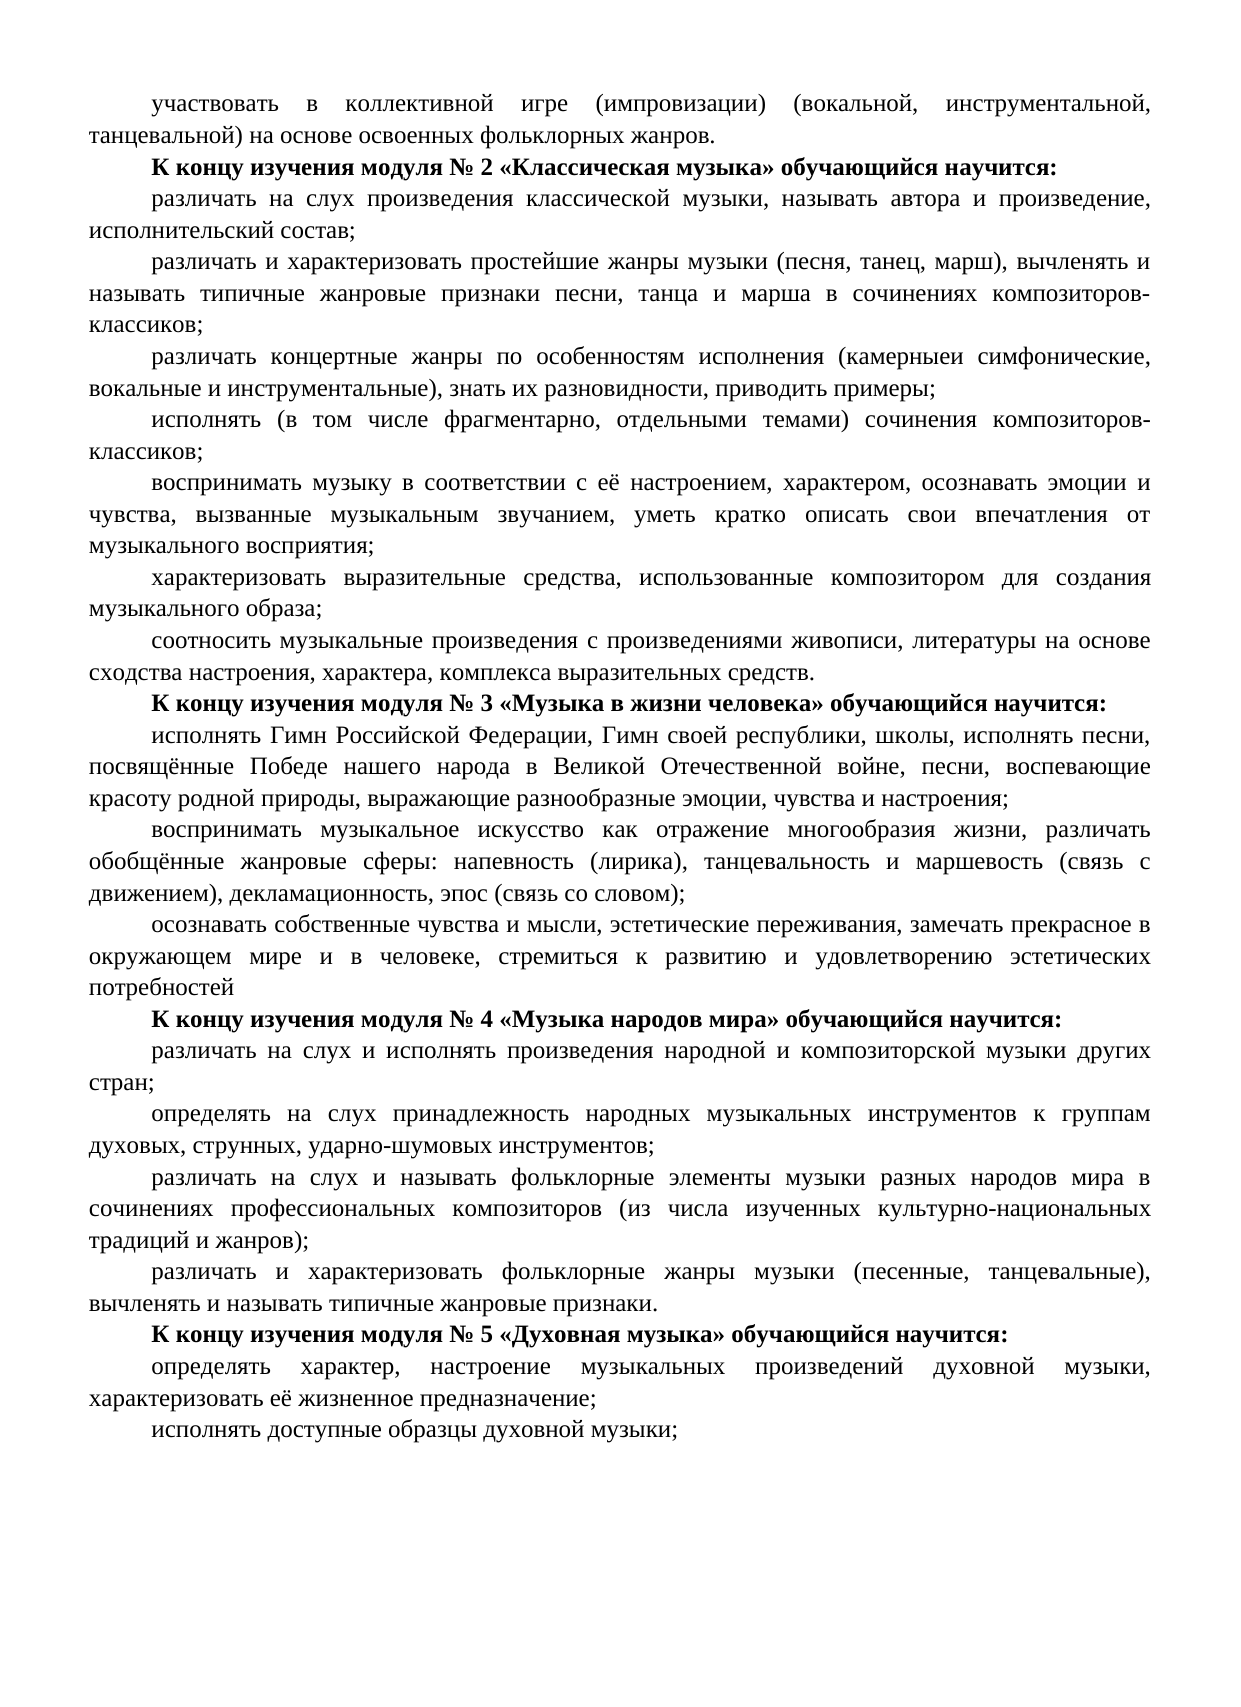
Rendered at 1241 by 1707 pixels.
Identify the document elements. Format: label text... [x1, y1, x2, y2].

text характеризовать выразительные средства, использованные композитором для создания музыкального образа; [89, 562, 1152, 622]
text исполнять (в том числе фрагментарно, отдельными темами) сочинения композиторов-классиков; [89, 404, 1152, 464]
text различать на слух и исполнять произведения народной и композиторской музыки других стран; [89, 1035, 1152, 1096]
text участвовать в коллективной игре (импровизации) (вокальной, инструментальной, танцевальной) на основе освоенных фольклорных жанров. [89, 88, 1152, 149]
text К концу изучения модуля № 3 «Музыка в жизни человека» обучающийся научится: [89, 688, 1152, 717]
text исполнять Гимн Российской Федерации, Гимн своей республики, школы, исполнять песни, посвящённые Победе нашего народа в Великой Отечественной войне, песни, воспевающие красоту родной природы, выражающие разнообразные эмоции, чувства и настроения; [89, 720, 1152, 812]
text К концу изучения модуля № 5 «Духовная музыка» обучающийся научится: [89, 1319, 1152, 1348]
text определять характер, настроение музыкальных произведений духовной музыки, характеризовать её жизненное предназначение; [89, 1351, 1152, 1411]
text К концу изучения модуля № 4 «Музыка народов мира» обучающийся научится: [89, 1004, 1152, 1033]
text К концу изучения модуля № 2 «Классическая музыка» обучающийся научится: [89, 152, 1152, 180]
text соотносить музыкальные произведения с произведениями живописи, литературы на основе сходства настроения, характера, комплекса выразительных средств. [89, 625, 1152, 685]
text осознавать собственные чувства и мысли, эстетические переживания, замечать прекрасное в окружающем мире и в человеке, стремиться к развитию и удовлетворению эстетических потребностей [89, 909, 1152, 1001]
text исполнять доступные образцы духовной музыки; [89, 1414, 1152, 1443]
text различать концертные жанры по особенностям исполнения (камерныеи симфонические, вокальные и инструментальные), знать их разновидности, приводить примеры; [89, 341, 1152, 401]
text определять на слух принадлежность народных музыкальных инструментов к группам духовых, струнных, ударно-шумовых инструментов; [89, 1098, 1152, 1159]
text различать и характеризовать простейшие жанры музыки (песня, танец, марш), вычленять и называть типичные жанровые признаки песни, танца и марша в сочинениях композиторов-классиков; [89, 246, 1152, 338]
text различать и характеризовать фольклорные жанры музыки (песенные, танцевальные), вычленять и называть типичные жанровые признаки. [89, 1256, 1152, 1317]
text различать на слух и называть фольклорные элементы музыки разных народов мира в сочинениях профессиональных композиторов (из числа изученных культурно-национальных традиций и жанров); [89, 1162, 1152, 1253]
text воспринимать музыку в соответствии с её настроением, характером, осознавать эмоции и чувства, вызванные музыкальным звучанием, уметь кратко описать свои впечатления от музыкального восприятия; [89, 467, 1152, 559]
text различать на слух произведения классической музыки, называть автора и произведение, исполнительский состав; [89, 183, 1152, 243]
text воспринимать музыкальное искусство как отражение многообразия жизни, различать обобщённые жанровые сферы: напевность (лирика), танцевальность и маршевость (связь с движением), декламационность, эпос (связь со словом); [89, 814, 1152, 906]
